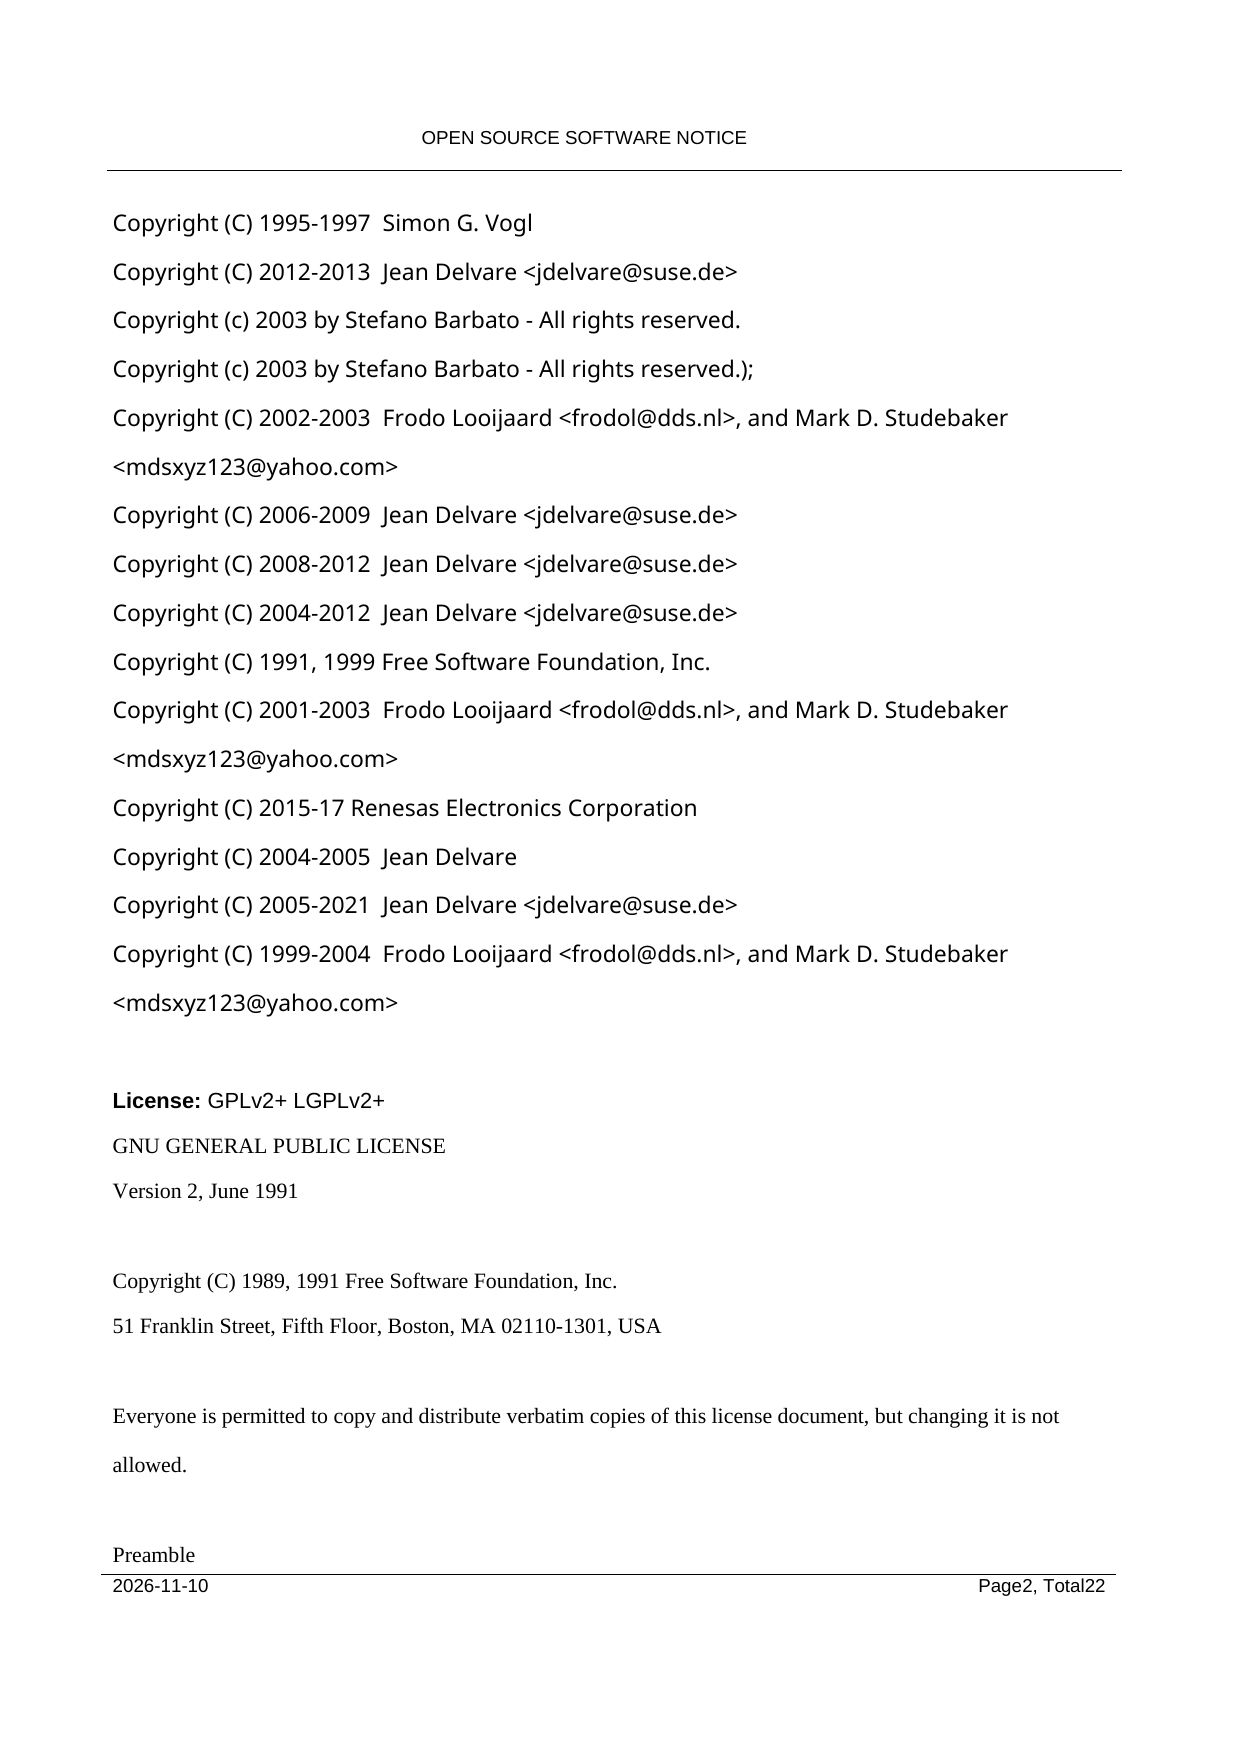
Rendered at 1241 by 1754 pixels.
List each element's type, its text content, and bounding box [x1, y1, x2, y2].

text Copyright (C) 1989, 1991 Free Software Foundation, Inc. [112, 1264, 1128, 1297]
text Preamble [112, 1538, 1128, 1571]
text License: GPLv2+ LGPLv2+ [112, 1084, 1128, 1116]
text Version 2, June 1991 [112, 1174, 1128, 1207]
text GNU GENERAL PUBLIC LICENSE [112, 1129, 1128, 1161]
text Everyone is permitted to copy and distribute verbatim copies of this license document, but changing it is not allowed. [112, 1399, 1128, 1481]
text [112, 206, 1128, 1068]
text 51 Franklin Street, Fifth Floor, Boston, MA 02110-1301, USA [112, 1309, 1128, 1342]
